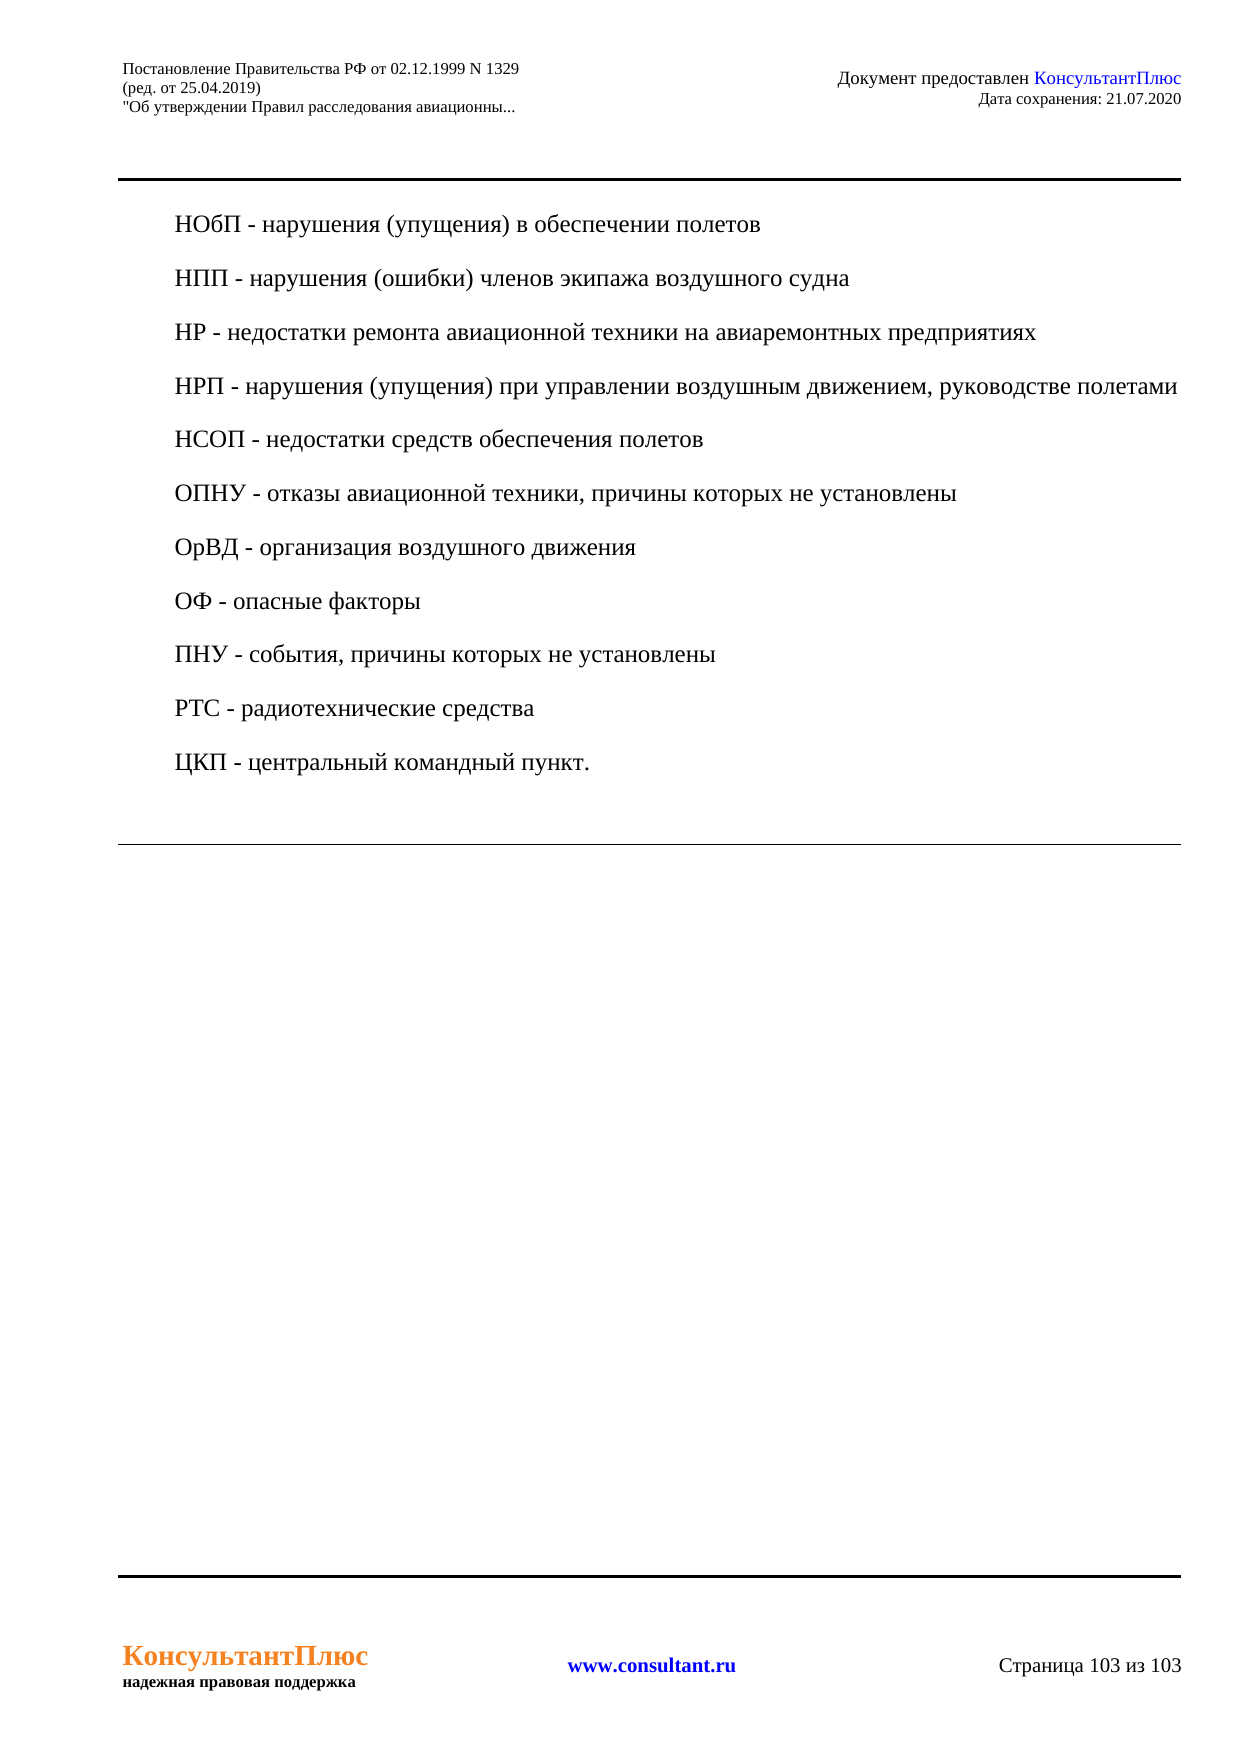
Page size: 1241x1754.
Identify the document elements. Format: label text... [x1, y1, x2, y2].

text НПП - нарушения (ошибки) членов экипажа воздушного судна [118, 263, 1181, 292]
text ЦКП - центральный командный пункт. [118, 747, 1181, 776]
text НРП - нарушения (упущения) при управлении воздушным движением, руководстве полетами [118, 371, 1181, 399]
text НСОП - недостатки средств обеспечения полетов [118, 424, 1181, 453]
text ОрВД - организация воздушного движения [118, 532, 1181, 561]
text НР - недостатки ремонта авиационной техники на авиаремонтных предприятиях [118, 317, 1181, 346]
text ОФ - опасные факторы [118, 586, 1181, 614]
text РТС - радиотехнические средства [118, 693, 1181, 722]
text ОПНУ - отказы авиационной техники, причины которых не установлены [118, 478, 1181, 507]
text ПНУ - события, причины которых не установлены [118, 639, 1181, 668]
text НОбП - нарушения (упущения) в обеспечении полетов [118, 209, 1181, 238]
